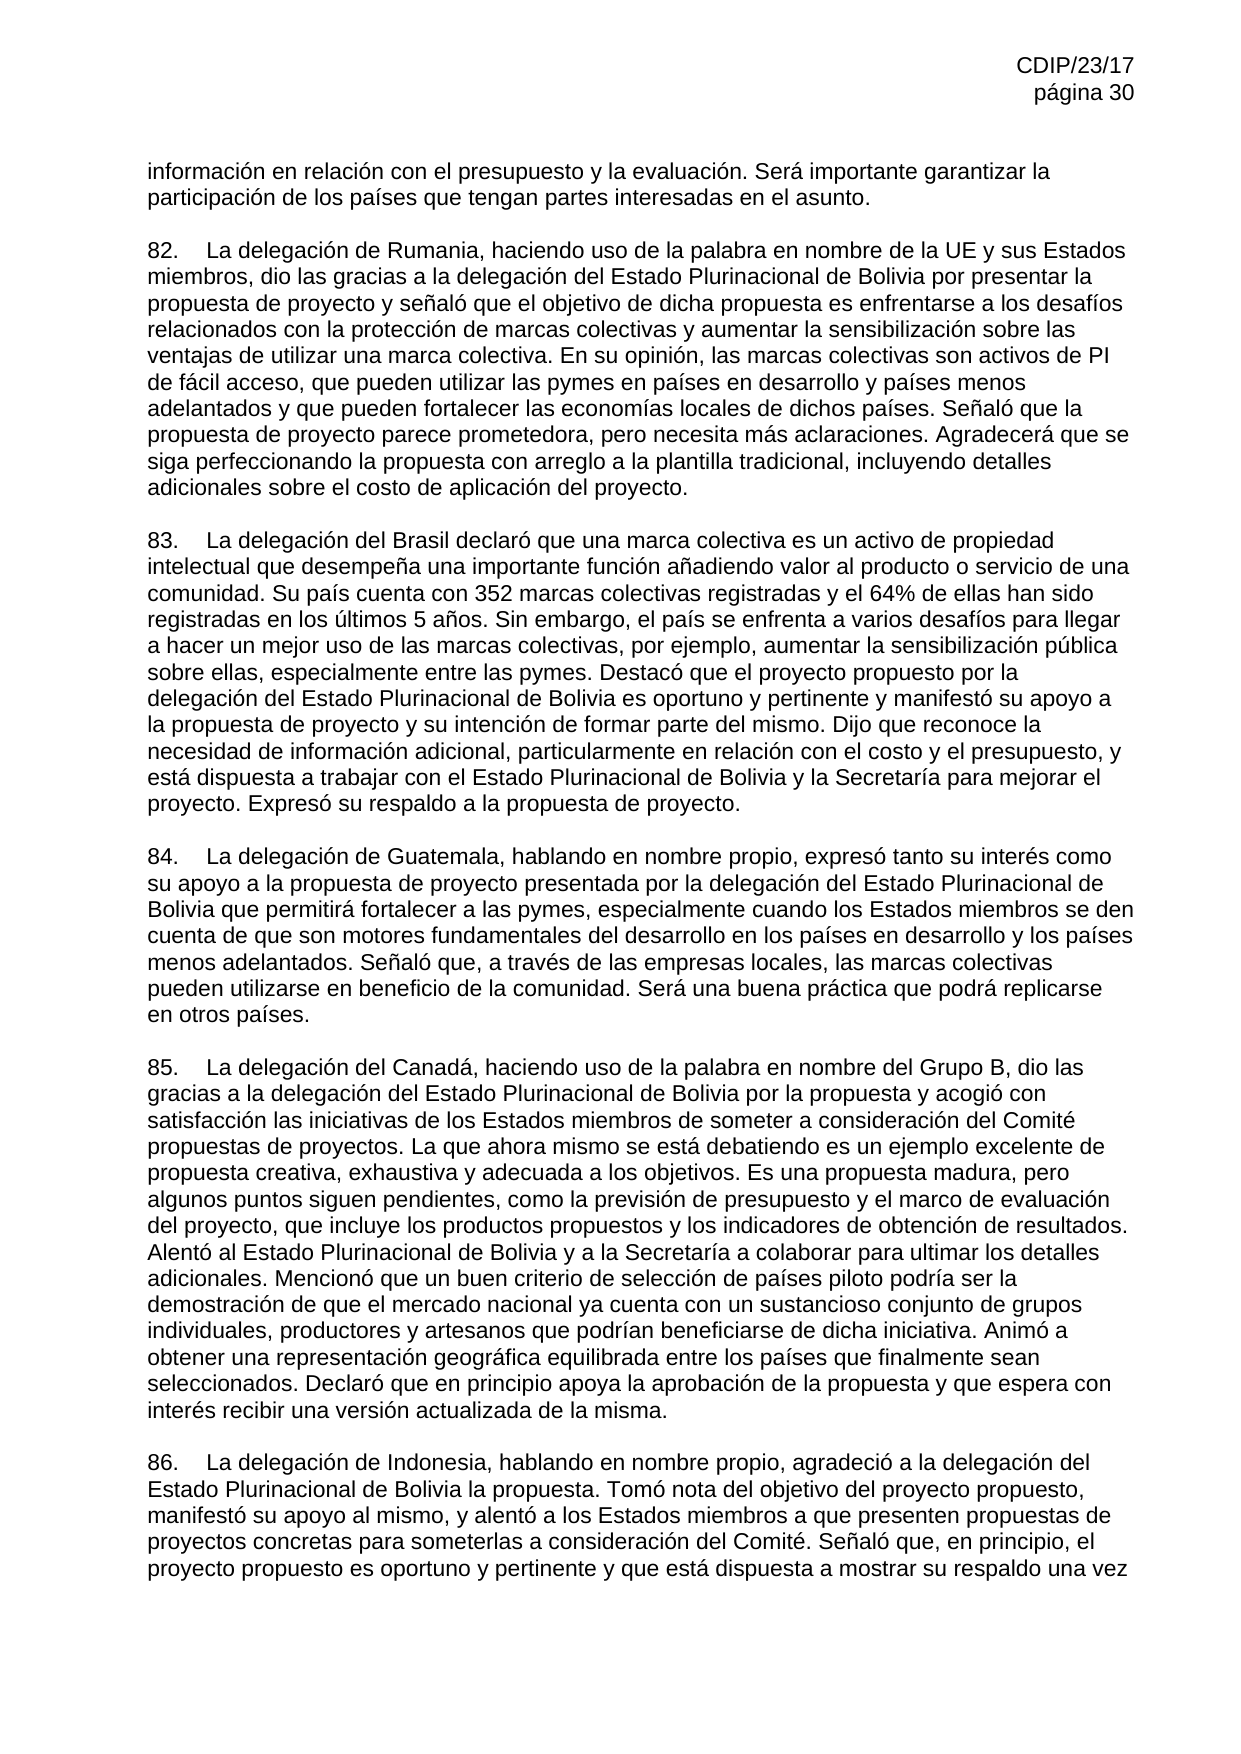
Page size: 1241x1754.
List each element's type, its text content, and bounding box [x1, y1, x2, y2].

list La delegación del Brasil declaró que una marca colectiva es un activo de propiedad intelectual que desempeña una importante función añadiendo valor al producto o servicio de una comunidad. Su país cuenta con 352 marcas colectivas registradas y el 64% de ellas han sido registradas en los últimos 5 años. Sin embargo, el país se enfrenta a varios desafíos para llegar a hacer un mejor uso de las marcas colectivas, por ejemplo, aumentar la sensibilización pública sobre ellas, especialmente entre las pymes. Destacó que el proyecto propuesto por la delegación del Estado Plurinacional de Bolivia es oportuno y pertinente y manifestó su apoyo a la propuesta de proyecto y su intención de formar parte del mismo. Dijo que reconoce la necesidad de información adicional, particularmente en relación con el costo y el presupuesto, y está dispuesta a trabajar con el Estado Plurinacional de Bolivia y la Secretaría para mejorar el proyecto. Expresó su respaldo a la propuesta de proyecto. [147, 527, 1134, 817]
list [147, 158, 1134, 211]
list La delegación del Canadá, haciendo uso de la palabra en nombre del Grupo B, dio las gracias a la delegación del Estado Plurinacional de Bolivia por la propuesta y acogió con satisfacción las iniciativas de los Estados miembros de someter a consideración del Comité propuestas de proyectos. La que ahora mismo se está debatiendo es un ejemplo excelente de propuesta creativa, exhaustiva y adecuada a los objetivos. Es una propuesta madura, pero algunos puntos siguen pendientes, como la previsión de presupuesto y el marco de evaluación del proyecto, que incluye los productos propuestos y los indicadores de obtención de resultados. Alentó al Estado Plurinacional de Bolivia y a la Secretaría a colaborar para ultimar los detalles adicionales. Mencionó que un buen criterio de selección de países piloto podría ser la demostración de que el mercado nacional ya cuenta con un sustancioso conjunto de grupos individuales, productores y artesanos que podrían beneficiarse de dicha iniciativa. Animó a obtener una representación geográfica equilibrada entre los países que finalmente sean seleccionados. Declaró que en principio apoya la aprobación de la propuesta y que espera con interés recibir una versión actualizada de la misma. [147, 1054, 1134, 1423]
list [147, 1449, 1134, 1581]
list La delegación de Guatemala, hablando en nombre propio, expresó tanto su interés como su apoyo a la propuesta de proyecto presentada por la delegación del Estado Plurinacional de Bolivia que permitirá fortalecer a las pymes, especialmente cuando los Estados miembros se den cuenta de que son motores fundamentales del desarrollo en los países en desarrollo y los países menos adelantados. Señaló que, a través de las empresas locales, las marcas colectivas pueden utilizarse en beneficio de la comunidad. Será una buena práctica que podrá replicarse en otros países. [147, 843, 1134, 1028]
list La delegación de Rumania, haciendo uso de la palabra en nombre de la UE y sus Estados miembros, dio las gracias a la delegación del Estado Plurinacional de Bolivia por presentar la propuesta de proyecto y señaló que el objetivo de dicha propuesta es enfrentarse a los desafíos relacionados con la protección de marcas colectivas y aumentar la sensibilización sobre las ventajas de utilizar una marca colectiva. En su opinión, las marcas colectivas son activos de PI de fácil acceso, que pueden utilizar las pymes en países en desarrollo y países menos adelantados y que pueden fortalecer las economías locales de dichos países. Señaló que la propuesta de proyecto parece prometedora, pero necesita más aclaraciones. Agradecerá que se siga perfeccionando la propuesta con arreglo a la plantilla tradicional, incluyendo detalles adicionales sobre el costo de aplicación del proyecto. [147, 237, 1134, 501]
